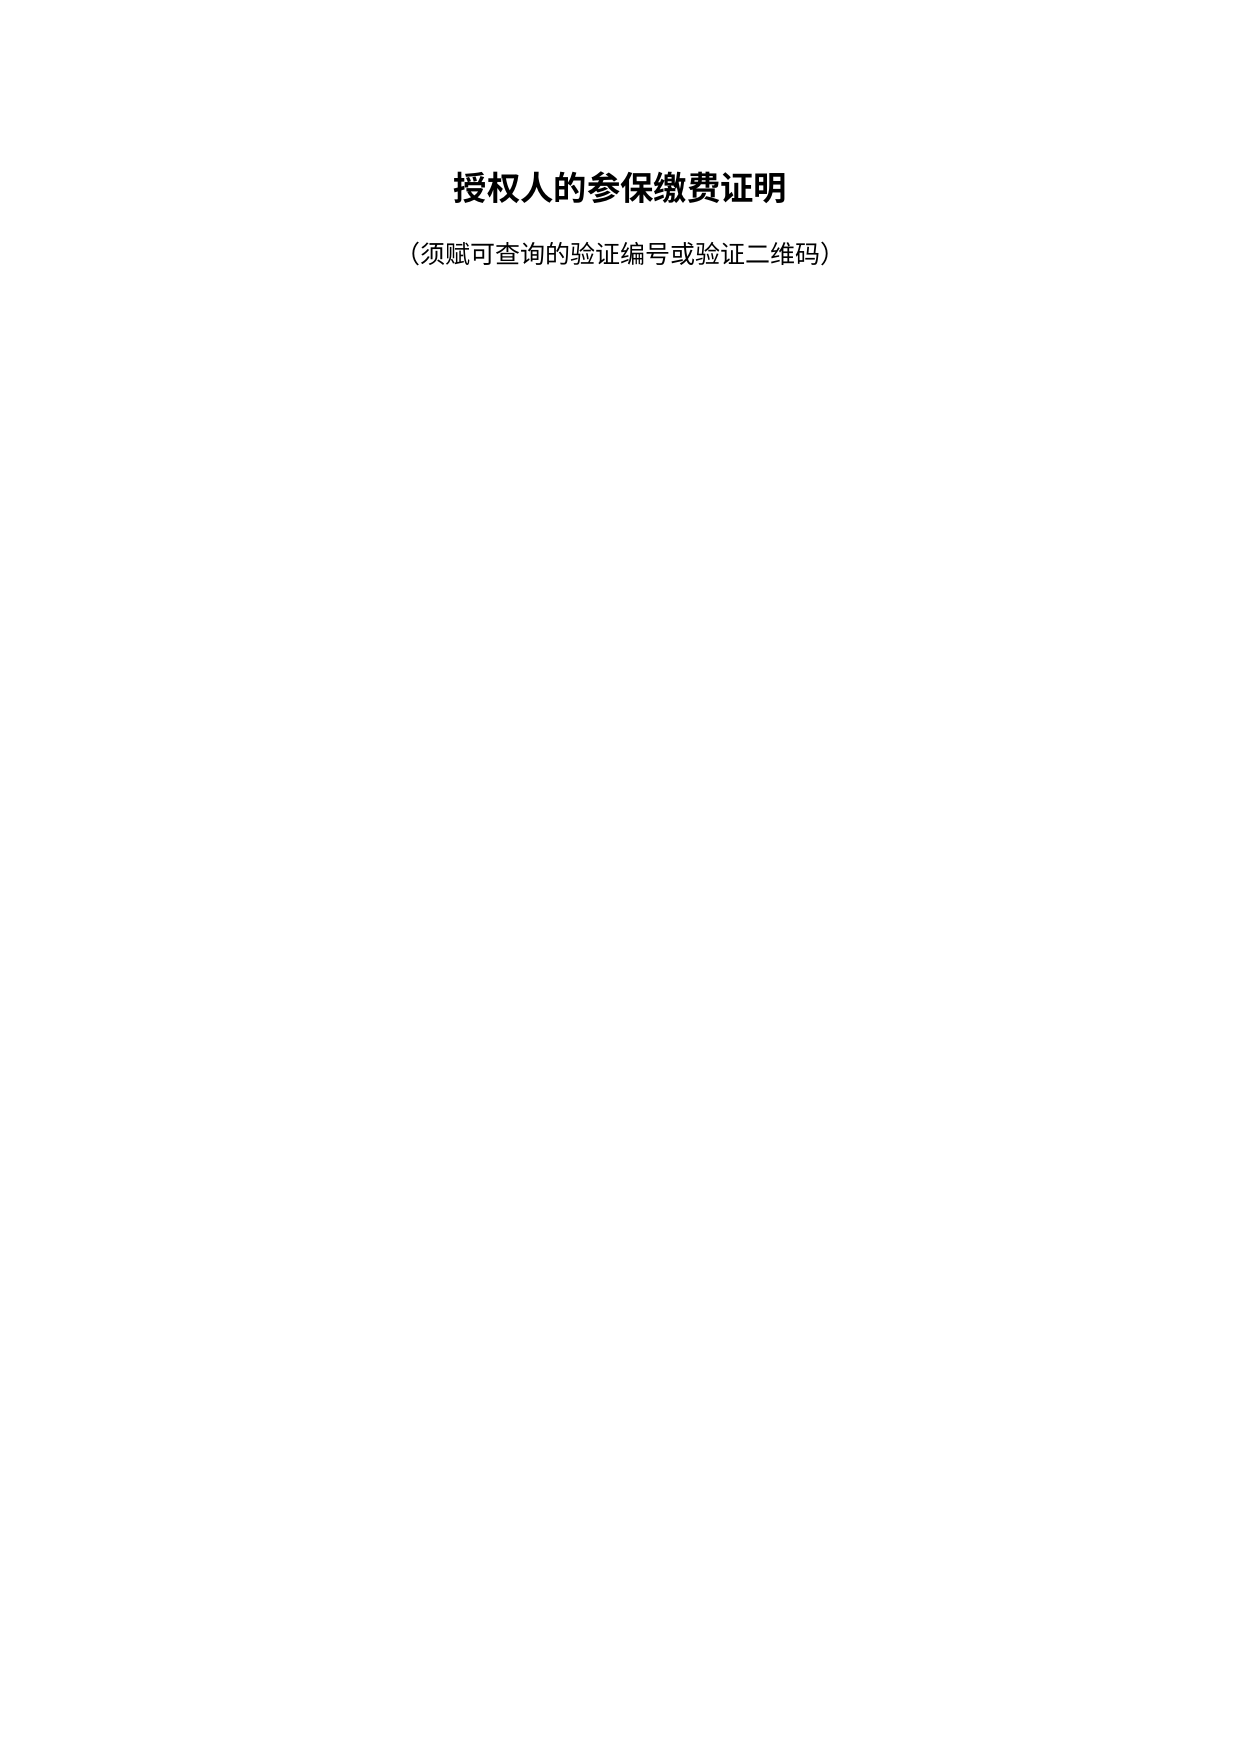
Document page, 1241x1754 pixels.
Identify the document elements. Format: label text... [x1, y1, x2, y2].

text 授权人的参保缴费证明 [187, 162, 1053, 210]
text （须赋可查询的验证编号或验证二维码） [187, 234, 1053, 271]
